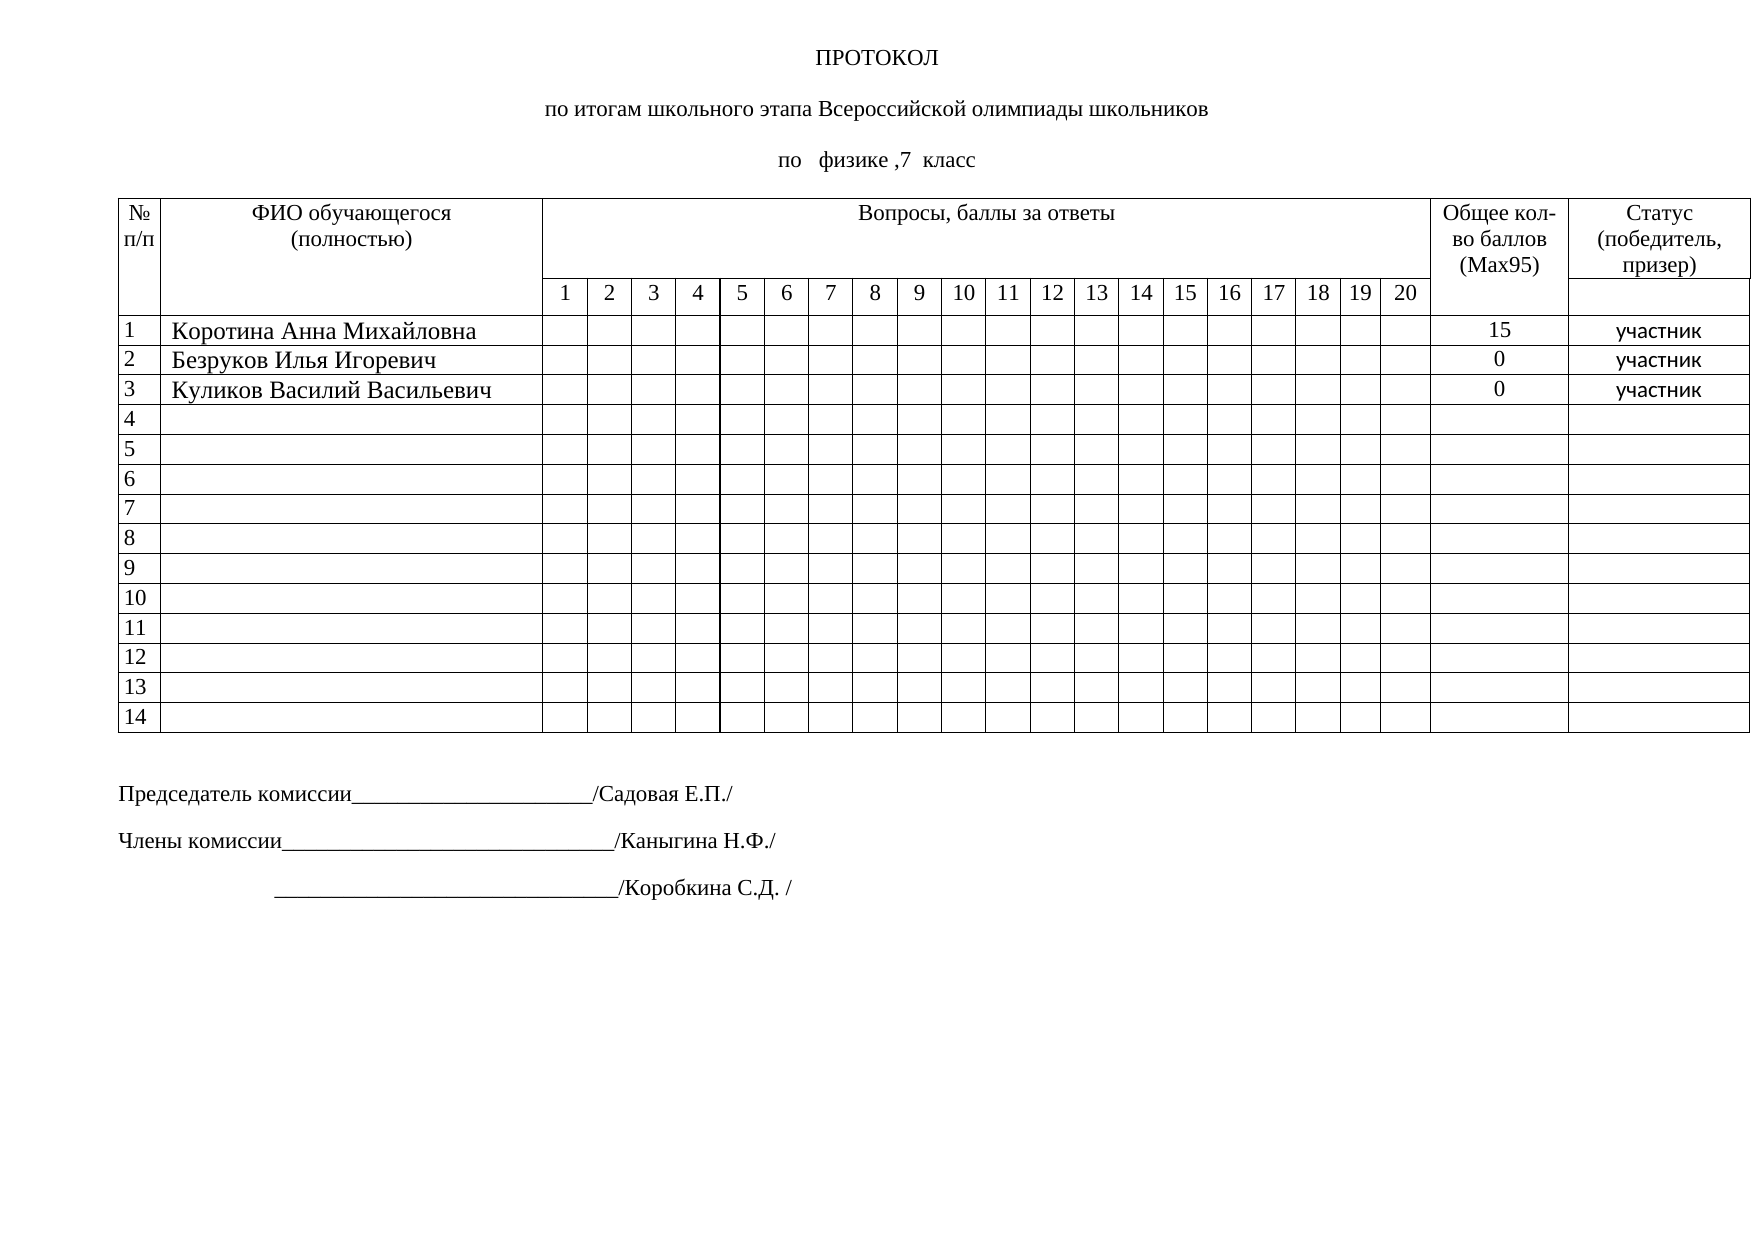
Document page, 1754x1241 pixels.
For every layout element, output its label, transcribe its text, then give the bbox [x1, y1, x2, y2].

table_cell [986, 673, 1030, 702]
table_cell [676, 584, 719, 613]
table_cell [1119, 614, 1163, 642]
table_cell [721, 614, 764, 642]
table_cell [1164, 346, 1207, 374]
table_cell [1075, 584, 1118, 613]
table_cell [1208, 465, 1251, 493]
table_cell [942, 673, 985, 702]
table_cell [543, 673, 587, 702]
table_cell [1569, 465, 1749, 493]
table_cell [1341, 614, 1380, 642]
table_cell [1569, 673, 1749, 702]
table_cell [898, 584, 941, 613]
table_cell 13 [1075, 279, 1118, 315]
table_cell 2 [119, 346, 160, 374]
table_cell [1381, 524, 1430, 553]
table_cell [1252, 495, 1295, 523]
table_cell [1252, 614, 1295, 642]
table_cell [161, 524, 542, 553]
table_cell [853, 435, 897, 464]
table_cell [809, 435, 852, 464]
table_cell участник [1569, 375, 1749, 404]
table_cell [1075, 465, 1118, 493]
table_cell [1208, 554, 1251, 583]
table_cell [1119, 554, 1163, 583]
table_cell [632, 435, 675, 464]
table_cell [853, 584, 897, 613]
table_cell 4 [676, 279, 719, 315]
table_cell 10 [942, 279, 985, 315]
table_cell [588, 703, 631, 732]
table_cell [986, 614, 1030, 642]
table_cell [543, 554, 587, 583]
table_cell [721, 405, 764, 434]
table_cell [1341, 554, 1380, 583]
table_cell [809, 316, 852, 344]
table_cell [632, 584, 675, 613]
table_cell 14 [1119, 279, 1163, 315]
table_cell [765, 465, 808, 493]
table_cell [161, 495, 542, 523]
table_cell 19 [1341, 279, 1380, 315]
table_cell [1341, 405, 1380, 434]
table_cell [1031, 644, 1074, 672]
table_cell [1164, 673, 1207, 702]
table_cell [1296, 644, 1340, 672]
table_cell [1208, 703, 1251, 732]
table_cell [1569, 405, 1749, 434]
table_cell [1341, 703, 1380, 732]
table_cell [721, 346, 764, 374]
table_cell [1164, 375, 1207, 404]
table_cell [1119, 435, 1163, 464]
table_cell [1031, 375, 1074, 404]
table_cell [1296, 584, 1340, 613]
table_cell [632, 495, 675, 523]
table_cell 10 [119, 584, 160, 613]
table_cell [1119, 703, 1163, 732]
table_cell [1569, 703, 1749, 732]
table_cell [942, 554, 985, 583]
table_cell Безруков Илья Игоревич [161, 346, 542, 374]
table_cell [588, 435, 631, 464]
table_cell [1075, 316, 1118, 344]
table_cell [1075, 346, 1118, 374]
table_cell [1031, 495, 1074, 523]
table_header № п/п [119, 199, 160, 315]
table_cell [1341, 346, 1380, 374]
table_cell [588, 346, 631, 374]
table_cell [1208, 405, 1251, 434]
table_cell [1341, 465, 1380, 493]
table_cell [1119, 495, 1163, 523]
text Члены комиссии_____________________________/Каныгина Н.Ф./ [118, 827, 1636, 853]
table_cell [765, 435, 808, 464]
table_cell [765, 554, 808, 583]
table_cell [161, 584, 542, 613]
table_cell [1296, 435, 1340, 464]
table_cell 3 [632, 279, 675, 315]
table_cell [1431, 435, 1568, 464]
table_cell [1381, 405, 1430, 434]
table_cell [765, 495, 808, 523]
table_cell [588, 554, 631, 583]
table_cell [1208, 673, 1251, 702]
table_cell [1031, 584, 1074, 613]
table_cell [632, 465, 675, 493]
table_cell [942, 435, 985, 464]
table_cell 6 [119, 465, 160, 493]
table_cell [588, 644, 631, 672]
table_cell [1208, 316, 1251, 344]
table_cell [1031, 435, 1074, 464]
table_cell [1296, 614, 1340, 642]
table_cell [1075, 673, 1118, 702]
table_cell [809, 346, 852, 374]
table_cell [1252, 435, 1295, 464]
table_cell 1 [543, 279, 587, 315]
table_cell [853, 465, 897, 493]
text Председатель комиссии_____________________/Садовая Е.П./ [118, 780, 1636, 806]
table_cell [1341, 435, 1380, 464]
table_cell [1431, 703, 1568, 732]
table_cell [1431, 524, 1568, 553]
table_cell [942, 644, 985, 672]
table_cell [632, 375, 675, 404]
table_cell [1341, 673, 1380, 702]
table_cell [942, 584, 985, 613]
table_cell [1031, 346, 1074, 374]
table_cell [1431, 465, 1568, 493]
table_cell [721, 584, 764, 613]
table_cell [986, 703, 1030, 732]
table_cell [1075, 495, 1118, 523]
table_cell [1031, 614, 1074, 642]
table_cell [809, 375, 852, 404]
table_cell 8 [119, 524, 160, 553]
table_cell Куликов Василий Васильевич [161, 375, 542, 404]
table_cell [1296, 673, 1340, 702]
table_cell 11 [119, 614, 160, 642]
table_cell [898, 554, 941, 583]
table_cell [676, 346, 719, 374]
table_cell [1252, 554, 1295, 583]
table_cell 16 [1208, 279, 1251, 315]
table_cell [1208, 495, 1251, 523]
table_cell [161, 435, 542, 464]
table_cell [676, 495, 719, 523]
table_cell [1252, 405, 1295, 434]
table_cell [1075, 644, 1118, 672]
table_cell [588, 614, 631, 642]
table_cell [1341, 584, 1380, 613]
table_cell [1569, 644, 1749, 672]
table_cell [161, 405, 542, 434]
table_cell [1208, 524, 1251, 553]
table_cell [765, 614, 808, 642]
table_cell [853, 375, 897, 404]
table_cell [1164, 524, 1207, 553]
table_cell Коротина Анна Михайловна [161, 316, 542, 344]
table_cell [676, 375, 719, 404]
table_cell [588, 375, 631, 404]
table_cell [1031, 673, 1074, 702]
table_cell [1075, 554, 1118, 583]
table_cell 6 [765, 279, 808, 315]
table_cell [1252, 673, 1295, 702]
table_cell [676, 435, 719, 464]
table_cell [765, 673, 808, 702]
table_cell 7 [809, 279, 852, 315]
table_cell 0 [1431, 346, 1568, 374]
table_cell [676, 644, 719, 672]
table_cell 14 [119, 703, 160, 732]
table_cell [1164, 495, 1207, 523]
table_cell [1119, 644, 1163, 672]
table_cell 5 [721, 279, 764, 315]
table_cell [1075, 614, 1118, 642]
table_cell [1164, 614, 1207, 642]
table_cell [1381, 614, 1430, 642]
table_cell [588, 405, 631, 434]
table_cell [1341, 316, 1380, 344]
table_cell [1431, 584, 1568, 613]
table_cell [898, 375, 941, 404]
table_cell [898, 316, 941, 344]
table_cell 5 [119, 435, 160, 464]
table_cell [1381, 554, 1430, 583]
table_cell 12 [1031, 279, 1074, 315]
table_cell [1119, 673, 1163, 702]
table_cell [1031, 405, 1074, 434]
table_cell [986, 435, 1030, 464]
table_cell [676, 554, 719, 583]
table_cell [721, 375, 764, 404]
table_cell [765, 644, 808, 672]
table_cell [1119, 316, 1163, 344]
table_cell [543, 405, 587, 434]
table_cell [809, 554, 852, 583]
table_cell [1031, 465, 1074, 493]
table_cell [853, 644, 897, 672]
table_cell [853, 495, 897, 523]
table_cell [543, 703, 587, 732]
table_cell [1341, 495, 1380, 523]
table_cell [1164, 584, 1207, 613]
table_cell [161, 673, 542, 702]
table_cell [543, 316, 587, 344]
table_cell [853, 554, 897, 583]
table_cell [1252, 524, 1295, 553]
table_cell [1252, 584, 1295, 613]
table_cell [1164, 435, 1207, 464]
table_cell [765, 346, 808, 374]
table_cell [588, 495, 631, 523]
table_cell [853, 614, 897, 642]
table_cell 8 [853, 279, 897, 315]
table_cell [898, 703, 941, 732]
table_cell [1075, 375, 1118, 404]
table_cell [809, 673, 852, 702]
table_cell [1031, 554, 1074, 583]
table_header Вопросы, баллы за ответы [543, 199, 1430, 278]
text по итогам школьного этапа Всероссийской олимпиады школьников [118, 95, 1636, 122]
table_cell [1381, 673, 1430, 702]
table_cell [1431, 405, 1568, 434]
table_cell [1208, 346, 1251, 374]
text ПРОТОКОЛ [118, 44, 1636, 71]
table_cell [543, 435, 587, 464]
table_cell [543, 644, 587, 672]
table_cell 4 [119, 405, 160, 434]
table_cell [986, 465, 1030, 493]
table_cell [721, 465, 764, 493]
table_cell [1031, 703, 1074, 732]
table_cell [1431, 614, 1568, 642]
table_cell [543, 614, 587, 642]
table_cell [721, 316, 764, 344]
table_cell [543, 495, 587, 523]
table_cell [1296, 346, 1340, 374]
table_cell [853, 703, 897, 732]
table_cell [543, 375, 587, 404]
table_cell [986, 316, 1030, 344]
table_cell [898, 465, 941, 493]
table_cell 12 [119, 644, 160, 672]
table_cell [1164, 554, 1207, 583]
table_cell [1381, 316, 1430, 344]
table_cell [1208, 644, 1251, 672]
table_cell 20 [1381, 279, 1430, 315]
table_cell [1569, 524, 1749, 553]
table_cell [986, 554, 1030, 583]
table_cell [853, 316, 897, 344]
table_cell [676, 316, 719, 344]
table_cell [588, 524, 631, 553]
table_cell [676, 524, 719, 553]
table_cell [1341, 644, 1380, 672]
table_cell [765, 316, 808, 344]
table_cell [1252, 703, 1295, 732]
table_cell [942, 316, 985, 344]
table_cell [986, 346, 1030, 374]
table_cell [986, 495, 1030, 523]
table_cell [632, 346, 675, 374]
table_cell [632, 405, 675, 434]
table_cell [1119, 375, 1163, 404]
table_cell [543, 524, 587, 553]
table_cell [898, 495, 941, 523]
table_cell [765, 405, 808, 434]
table_cell [1296, 703, 1340, 732]
table_cell [1569, 279, 1749, 315]
table_cell [1381, 584, 1430, 613]
table_cell [809, 524, 852, 553]
table_cell [1341, 375, 1380, 404]
table_cell [1431, 673, 1568, 702]
table_cell [161, 644, 542, 672]
table_cell [809, 584, 852, 613]
table_cell [853, 673, 897, 702]
table_cell [1164, 703, 1207, 732]
table_cell [1119, 465, 1163, 493]
table_cell [543, 346, 587, 374]
table_cell [721, 673, 764, 702]
table_cell [632, 644, 675, 672]
table_cell [161, 554, 542, 583]
table_cell [853, 524, 897, 553]
table_cell [1431, 495, 1568, 523]
table_cell [1381, 465, 1430, 493]
table_cell [942, 405, 985, 434]
table_cell [1381, 346, 1430, 374]
table_cell 15 [1431, 316, 1568, 344]
table_cell [1075, 524, 1118, 553]
table_cell [161, 614, 542, 642]
table_cell [1569, 435, 1749, 464]
table_cell [632, 524, 675, 553]
table_cell [765, 703, 808, 732]
table_cell 11 [986, 279, 1030, 315]
table_cell [632, 554, 675, 583]
table_cell [1252, 644, 1295, 672]
text по физике ,7 класс [118, 146, 1636, 173]
table_cell [986, 644, 1030, 672]
table_cell [942, 495, 985, 523]
table_header Общее кол-во баллов (Max95) [1431, 199, 1568, 315]
table_cell [1296, 495, 1340, 523]
table_cell [1252, 316, 1295, 344]
table_cell [942, 524, 985, 553]
table_cell [898, 524, 941, 553]
table_cell [1381, 495, 1430, 523]
table_header ФИО обучающегося (полностью) [161, 199, 542, 315]
table_cell [809, 495, 852, 523]
table_cell [632, 614, 675, 642]
table_cell [986, 524, 1030, 553]
table_cell 9 [898, 279, 941, 315]
table_cell участник [1569, 346, 1749, 374]
table_cell [898, 673, 941, 702]
table_cell [721, 495, 764, 523]
table_cell [809, 614, 852, 642]
table_cell [676, 614, 719, 642]
table_cell [543, 465, 587, 493]
table_cell [986, 375, 1030, 404]
table_cell [898, 435, 941, 464]
table_cell [161, 465, 542, 493]
table_cell [942, 703, 985, 732]
table_cell [632, 703, 675, 732]
table_cell [1164, 465, 1207, 493]
table_cell [1569, 495, 1749, 523]
table_cell [1208, 614, 1251, 642]
table_cell [1252, 346, 1295, 374]
table_cell [1164, 316, 1207, 344]
table_cell [942, 375, 985, 404]
table_cell 17 [1252, 279, 1295, 315]
table_cell [588, 673, 631, 702]
table_cell 18 [1296, 279, 1340, 315]
table_cell [1208, 375, 1251, 404]
table_cell 0 [1431, 375, 1568, 404]
table_cell [676, 703, 719, 732]
table_cell [1296, 524, 1340, 553]
table_cell [676, 673, 719, 702]
table_cell [898, 405, 941, 434]
table_cell [942, 346, 985, 374]
table_cell [1208, 435, 1251, 464]
table_cell [765, 584, 808, 613]
table_cell [765, 375, 808, 404]
table_cell 9 [119, 554, 160, 583]
table_cell [1381, 375, 1430, 404]
table_cell участник [1569, 316, 1749, 344]
table_cell [632, 673, 675, 702]
table_cell [1075, 435, 1118, 464]
table_cell [942, 465, 985, 493]
table_cell [1119, 524, 1163, 553]
table_cell [809, 405, 852, 434]
table_header Статус (победитель, призер) [1569, 199, 1750, 278]
table_cell 13 [119, 673, 160, 702]
table_cell [1119, 405, 1163, 434]
table_cell [1119, 346, 1163, 374]
table_cell [809, 644, 852, 672]
table_cell [1296, 465, 1340, 493]
table_cell [853, 405, 897, 434]
table_cell [898, 614, 941, 642]
table_cell [765, 524, 808, 553]
table_cell [1296, 316, 1340, 344]
table_cell [1252, 465, 1295, 493]
table_cell [1431, 554, 1568, 583]
table_cell [588, 584, 631, 613]
table_cell [676, 405, 719, 434]
table_cell [721, 644, 764, 672]
table_cell [1075, 405, 1118, 434]
table_cell [1569, 584, 1749, 613]
table_cell [1296, 405, 1340, 434]
table_cell 7 [119, 495, 160, 523]
table_cell [853, 346, 897, 374]
table_cell [1164, 644, 1207, 672]
table_cell [898, 346, 941, 374]
table_cell [1252, 375, 1295, 404]
table_cell [1296, 375, 1340, 404]
table_cell 1 [119, 316, 160, 344]
table_cell [986, 584, 1030, 613]
table_cell [942, 614, 985, 642]
table_cell [676, 465, 719, 493]
table_cell [1119, 584, 1163, 613]
table_cell [1031, 316, 1074, 344]
table_cell [588, 316, 631, 344]
table_cell 15 [1164, 279, 1207, 315]
table_cell [898, 644, 941, 672]
table_cell [721, 703, 764, 732]
table_cell [588, 465, 631, 493]
table_cell [721, 524, 764, 553]
table_cell [1031, 524, 1074, 553]
table_cell [1381, 703, 1430, 732]
table_cell [809, 465, 852, 493]
table_cell [986, 405, 1030, 434]
table_cell 3 [119, 375, 160, 404]
table_cell [1208, 584, 1251, 613]
table_cell [1341, 524, 1380, 553]
table_cell [161, 703, 542, 732]
table_cell [1296, 554, 1340, 583]
table_cell [1569, 554, 1749, 583]
table_cell [809, 703, 852, 732]
table_cell 2 [588, 279, 631, 315]
table_cell [632, 316, 675, 344]
table_cell [1431, 644, 1568, 672]
table_cell [721, 554, 764, 583]
table_cell [1075, 703, 1118, 732]
table_cell [543, 584, 587, 613]
table_cell [721, 435, 764, 464]
table_cell [1381, 435, 1430, 464]
table_cell [1381, 644, 1430, 672]
table_cell [1569, 614, 1749, 642]
table_cell [1164, 405, 1207, 434]
text ______________________________/Коробкина С.Д. / [118, 874, 1636, 901]
